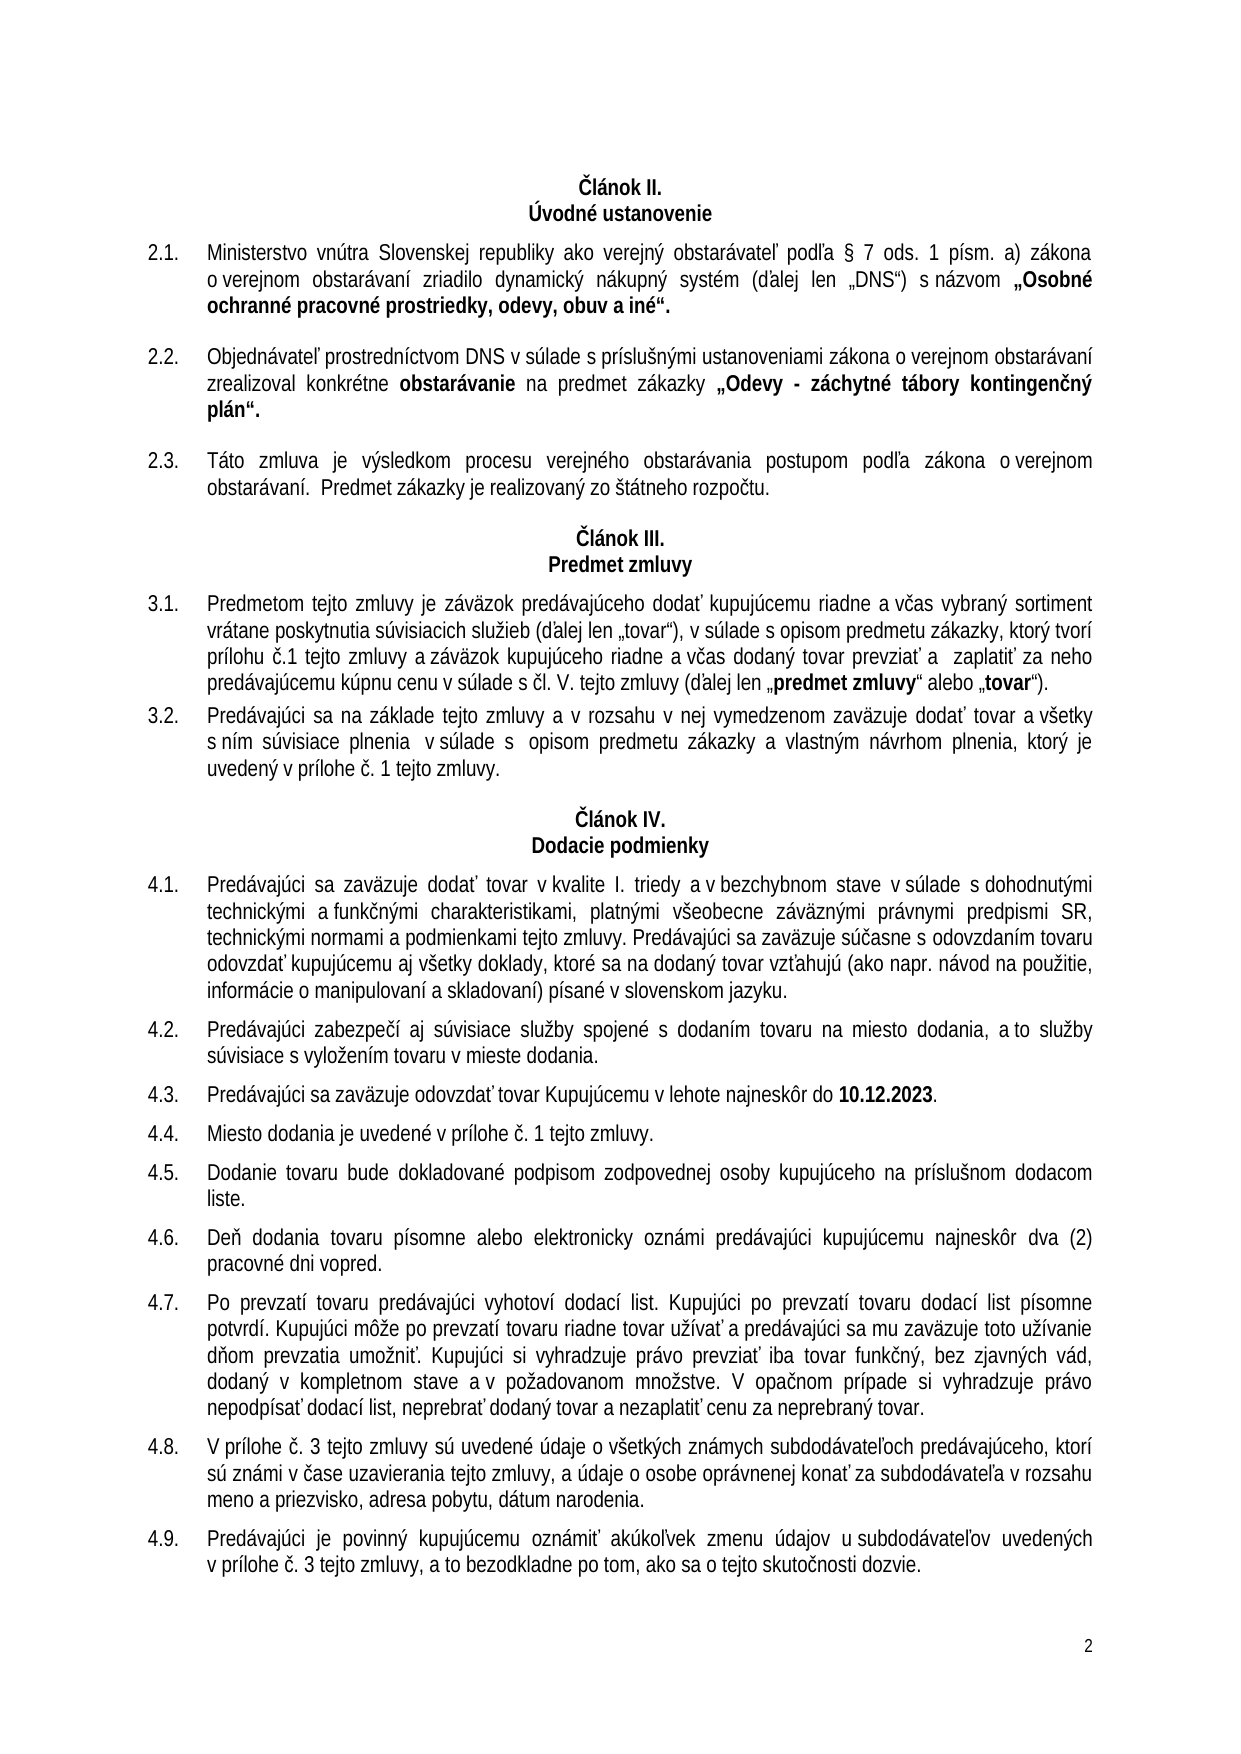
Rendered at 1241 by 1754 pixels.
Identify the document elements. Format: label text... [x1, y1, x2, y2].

text Dodacie podmienky [148, 832, 1092, 859]
list Deň dodania tovaru písomne alebo elektronicky oznámi predávajúci kupujúcemu najneskôr dva (2) pracovné dni vopred. [148, 1224, 1092, 1276]
list Predávajúci zabezpečí aj súvisiace služby spojené s dodaním tovaru na miesto dodania, a to služby súvisiace s vyložením tovaru v mieste dodania. [148, 1016, 1092, 1068]
list Po prevzatí tovaru predávajúci vyhotoví dodací list. Kupujúci po prevzatí tovaru dodací list písomne potvrdí. Kupujúci môže po prevzatí tovaru riadne tovar užívať a predávajúci sa mu zaväzuje toto užívanie dňom prevzatia umožniť. Kupujúci si vyhradzuje právo prevziať iba tovar funkčný, bez zjavných vád, dodaný v kompletnom stave a v požadovanom množstve. V opačnom prípade si vyhradzuje právo nepodpísať dodací list, neprebrať dodaný tovar a nezaplatiť cenu za neprebraný tovar. [148, 1289, 1092, 1421]
list Predmetom tejto zmluvy je záväzok predávajúceho dodať kupujúcemu riadne a včas vybraný sortiment vrátane poskytnutia súvisiacich služieb (ďalej len „tovar“), v súlade s opisom predmetu zákazky, ktorý tvorí prílohu č.1 tejto zmluvy a záväzok kupujúceho riadne a včas dodaný tovar prevziať a zaplatiť za neho predávajúcemu kúpnu cenu v súlade s čl. V. tejto zmluvy (ďalej len „predmet zmluvy“ alebo „tovar“). [148, 590, 1092, 696]
list Predávajúci sa zaväzuje dodať tovar v kvalite I. triedy a v bezchybnom stave v súlade s dohodnutými technickými a funkčnými charakteristikami, platnými všeobecne záväznými právnymi predpismi SR, technickými normami a podmienkami tejto zmluvy. Predávajúci sa zaväzuje súčasne s odovzdaním tovaru odovzdať kupujúcemu aj všetky doklady, ktoré sa na dodaný tovar vzťahujú (ako napr. návod na použitie, informácie o manipulovaní a skladovaní) písané v slovenskom jazyku. [148, 871, 1092, 1003]
list Predávajúci sa zaväzuje odovzdať tovar Kupujúcemu v lehote najneskôr do 10.12.2023. [148, 1081, 1092, 1107]
list Miesto dodania je uvedené v prílohe č. 1 tejto zmluvy. [148, 1119, 1092, 1146]
text Predmet zmluvy [148, 551, 1092, 578]
list Predávajúci sa na základe tejto zmluvy a v rozsahu v nej vymedzenom zaväzuje dodať tovar a všetky s ním súvisiace plnenia v súlade s opisom predmetu zákazky a vlastným návrhom plnenia, ktorý je uvedený v prílohe č. 1 tejto zmluvy. [148, 702, 1092, 781]
text Článok II. [148, 174, 1092, 200]
text Článok IV. [148, 806, 1092, 832]
list V prílohe č. 3 tejto zmluvy sú uvedené údaje o všetkých známych subdodávateľoch predávajúceho, ktorí sú známi v čase uzavierania tejto zmluvy, a údaje o osobe oprávnenej konať za subdodávateľa v rozsahu meno a priezvisko, adresa pobytu, dátum narodenia. [148, 1433, 1092, 1512]
text Úvodné ustanovenie [148, 200, 1092, 227]
list Predávajúci je povinný kupujúcemu oznámiť akúkoľvek zmenu údajov u subdodávateľov uvedených v prílohe č. 3 tejto zmluvy, a to bezodkladne po tom, ako sa o tejto skutočnosti dozvie. [148, 1525, 1092, 1577]
list Ministerstvo vnútra Slovenskej republiky ako verejný obstarávateľ podľa § 7 ods. 1 písm. a) zákona o verejnom obstarávaní zriadilo dynamický nákupný systém (ďalej len „DNS“) s názvom „Osobné ochranné pracovné prostriedky, odevy, obuv a iné“. [148, 239, 1092, 318]
list Objednávateľ prostredníctvom DNS v súlade s príslušnými ustanoveniami zákona o verejnom obstarávaní zrealizoval konkrétne obstarávanie na predmet zákazky „Odevy - záchytné tábory kontingenčný plán“. [148, 343, 1092, 422]
text Článok III. [148, 525, 1092, 551]
list Dodanie tovaru bude dokladované podpisom zodpovednej osoby kupujúceho na príslušnom dodacom liste. [148, 1158, 1092, 1211]
list Táto zmluva je výsledkom procesu verejného obstarávania postupom podľa zákona o verejnom obstarávaní. Predmet zákazky je realizovaný zo štátneho rozpočtu. [148, 447, 1092, 500]
